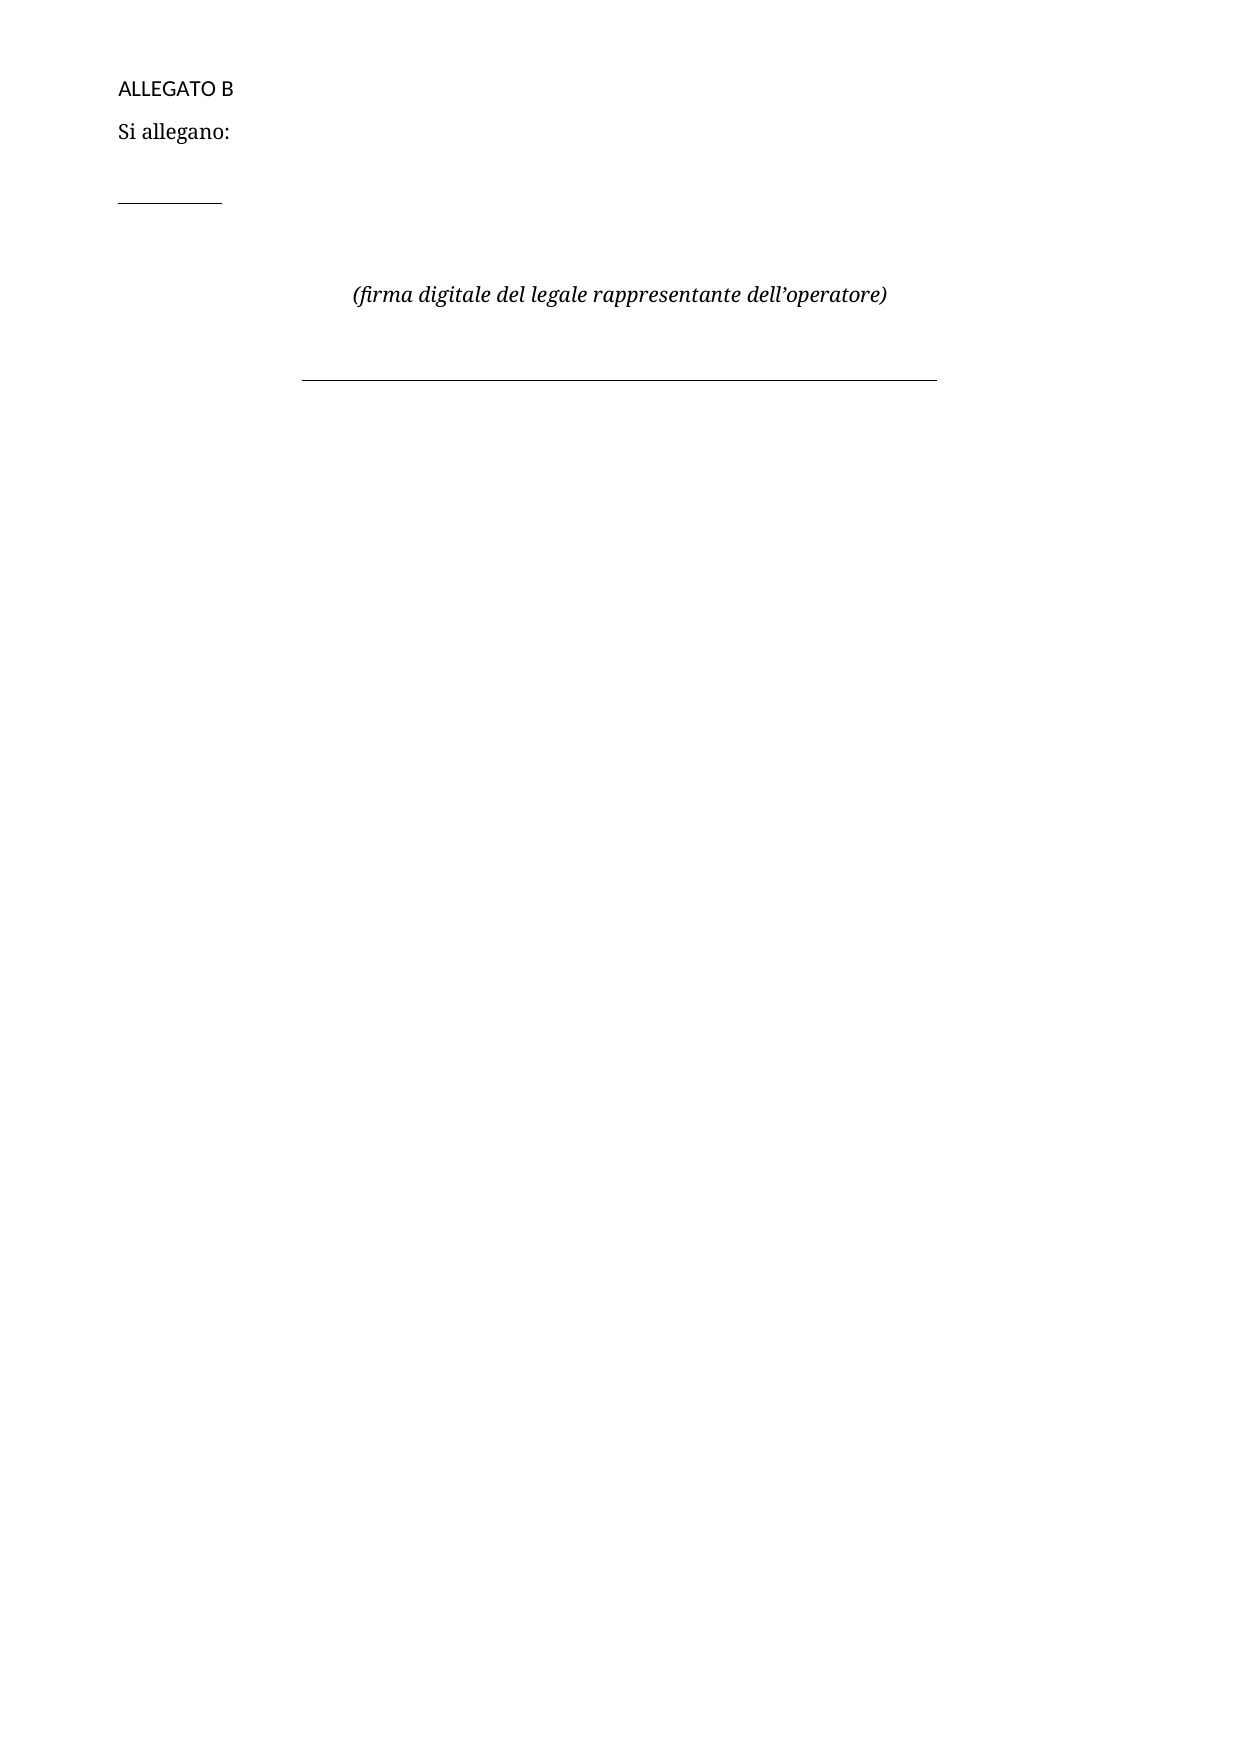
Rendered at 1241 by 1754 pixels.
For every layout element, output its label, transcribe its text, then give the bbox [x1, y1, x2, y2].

text (firma digitale del legale rappresentante dell’operatore) [103, 280, 1136, 308]
text Si allegano: [118, 117, 1137, 146]
